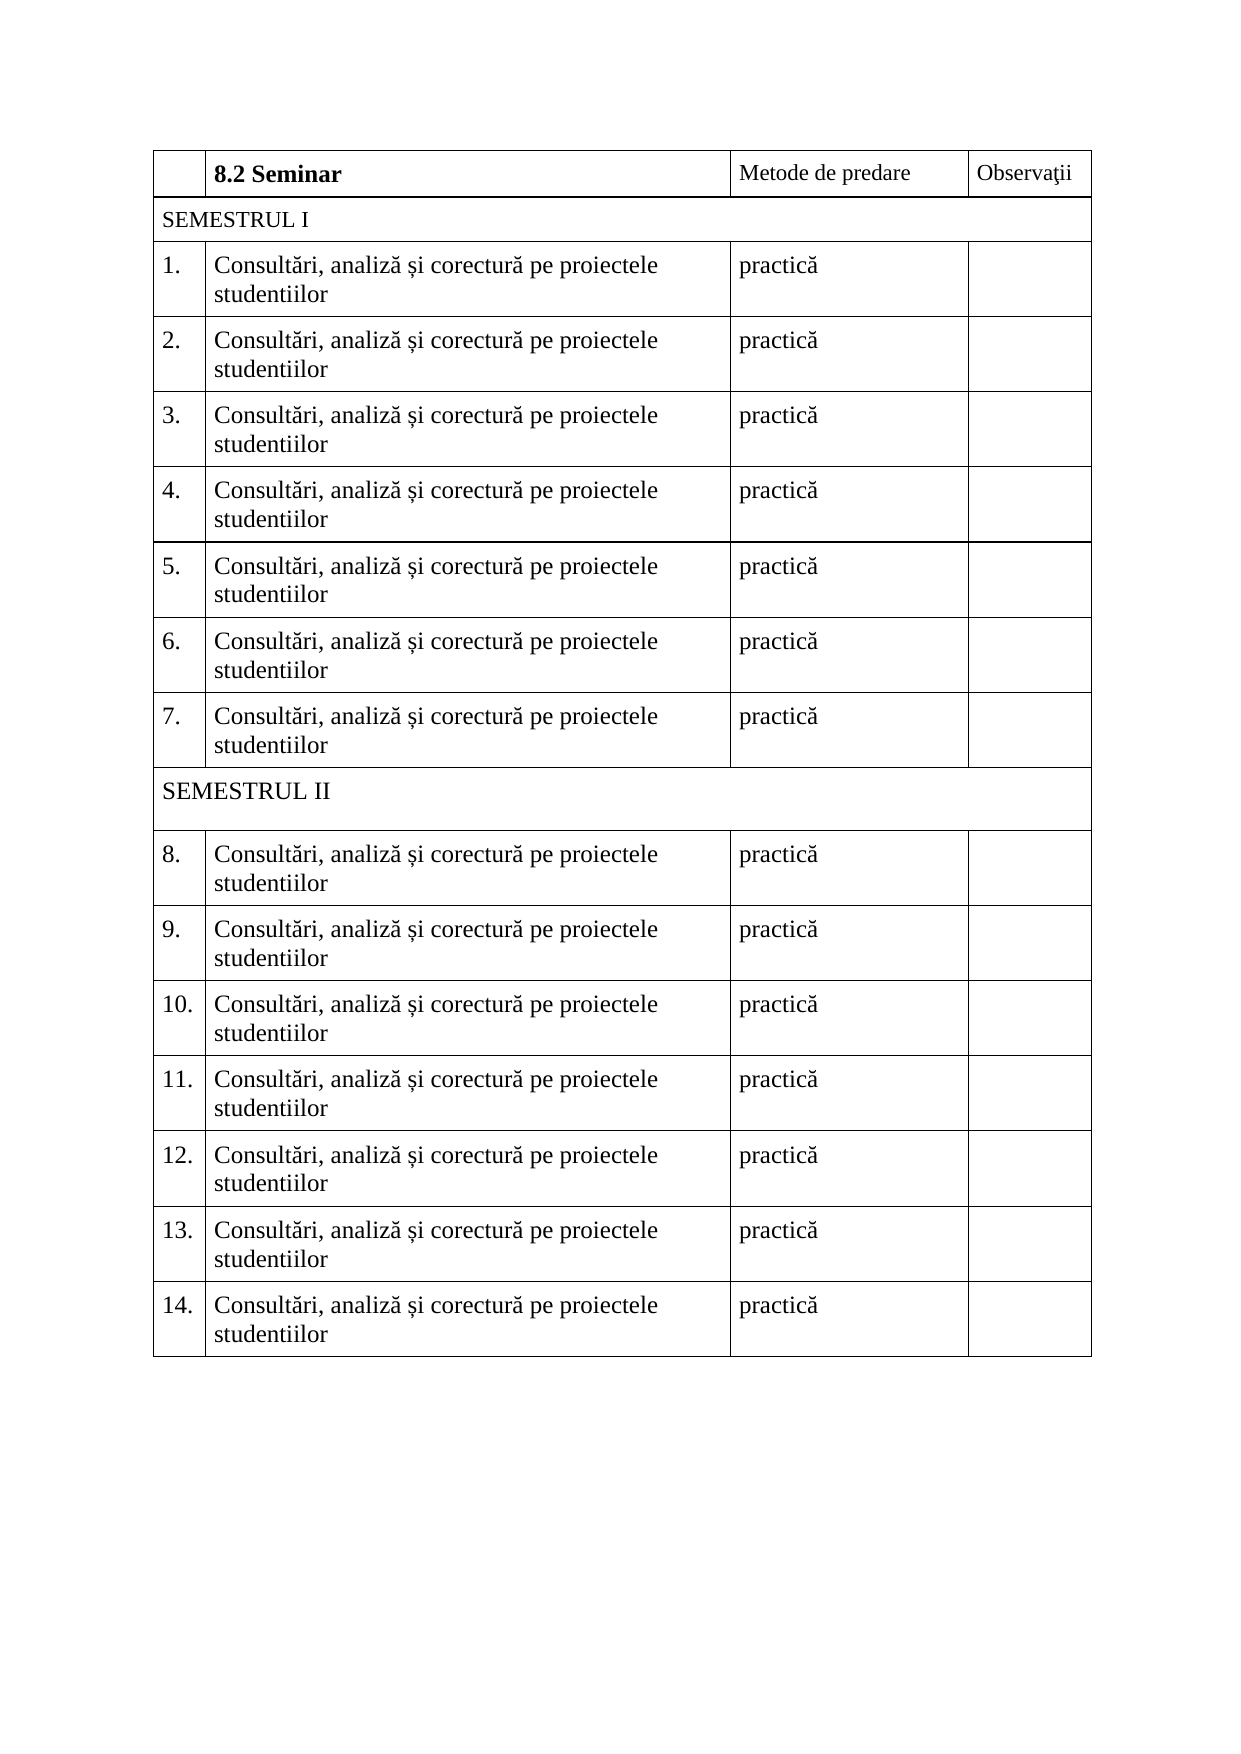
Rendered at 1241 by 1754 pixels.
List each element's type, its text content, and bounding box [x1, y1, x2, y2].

table_cell Consultări, analiză și corectură pe proiectele studentiilor [206, 467, 730, 541]
table_cell 7. [154, 693, 205, 767]
table_cell [969, 1282, 1091, 1356]
table_cell practică [731, 831, 968, 905]
table_cell practică [731, 543, 968, 617]
table_cell SEMESTRUL II [154, 768, 1091, 829]
table_cell [969, 1056, 1091, 1130]
table_cell practică [731, 1131, 968, 1206]
table_cell practică [731, 1282, 968, 1356]
table_cell Consultări, analiză și corectură pe proiectele studentiilor [206, 981, 730, 1055]
table_cell [969, 693, 1091, 767]
table_cell Consultări, analiză și corectură pe proiectele studentiilor [206, 392, 730, 466]
table_cell [969, 467, 1091, 541]
table_cell Consultări, analiză și corectură pe proiectele studentiilor [206, 1131, 730, 1206]
table_cell [969, 906, 1091, 980]
table_cell practică [731, 242, 968, 316]
table_cell 9. [154, 906, 205, 980]
table_cell [969, 981, 1091, 1055]
table_cell Consultări, analiză și corectură pe proiectele studentiilor [206, 693, 730, 767]
table_cell [969, 242, 1091, 316]
table_cell [969, 831, 1091, 905]
table_cell Consultări, analiză și corectură pe proiectele studentiilor [206, 1282, 730, 1356]
table_cell [969, 618, 1091, 692]
table_cell 11. [154, 1056, 205, 1130]
table_cell practică [731, 693, 968, 767]
table_cell Consultări, analiză și corectură pe proiectele studentiilor [206, 242, 730, 316]
table_cell [969, 317, 1091, 391]
table_cell Consultări, analiză și corectură pe proiectele studentiilor [206, 543, 730, 617]
table_cell Consultări, analiză și corectură pe proiectele studentiilor [206, 1207, 730, 1281]
table_header 8.2 Seminar [206, 151, 730, 196]
table_cell Consultări, analiză și corectură pe proiectele studentiilor [206, 1056, 730, 1130]
table_header [154, 151, 205, 196]
table_cell [969, 1207, 1091, 1281]
table_cell 12. [154, 1131, 205, 1206]
table_cell Consultări, analiză și corectură pe proiectele studentiilor [206, 831, 730, 905]
table_cell practică [731, 1056, 968, 1130]
table_cell 13. [154, 1207, 205, 1281]
table_cell Consultări, analiză și corectură pe proiectele studentiilor [206, 317, 730, 391]
table_cell [969, 543, 1091, 617]
table_cell 6. [154, 618, 205, 692]
table_cell 4. [154, 467, 205, 541]
table_cell 3. [154, 392, 205, 466]
table_cell practică [731, 981, 968, 1055]
table_cell [969, 1131, 1091, 1206]
table_cell practică [731, 392, 968, 466]
table_cell practică [731, 467, 968, 541]
table_cell Consultări, analiză și corectură pe proiectele studentiilor [206, 906, 730, 980]
table_cell Consultări, analiză și corectură pe proiectele studentiilor [206, 618, 730, 692]
table_cell [969, 392, 1091, 466]
table_cell 8. [154, 831, 205, 905]
table_cell SEMESTRUL I [154, 198, 1091, 241]
table_header Observaţii [969, 151, 1091, 196]
table_cell practică [731, 1207, 968, 1281]
table_cell practică [731, 317, 968, 391]
table_cell 10. [154, 981, 205, 1055]
table_cell practică [731, 906, 968, 980]
table_cell 2. [154, 317, 205, 391]
table_cell 1. [154, 242, 205, 316]
table_cell 14. [154, 1282, 205, 1356]
table_cell practică [731, 618, 968, 692]
table_cell 5. [154, 543, 205, 617]
table_header Metode de predare [731, 151, 968, 196]
